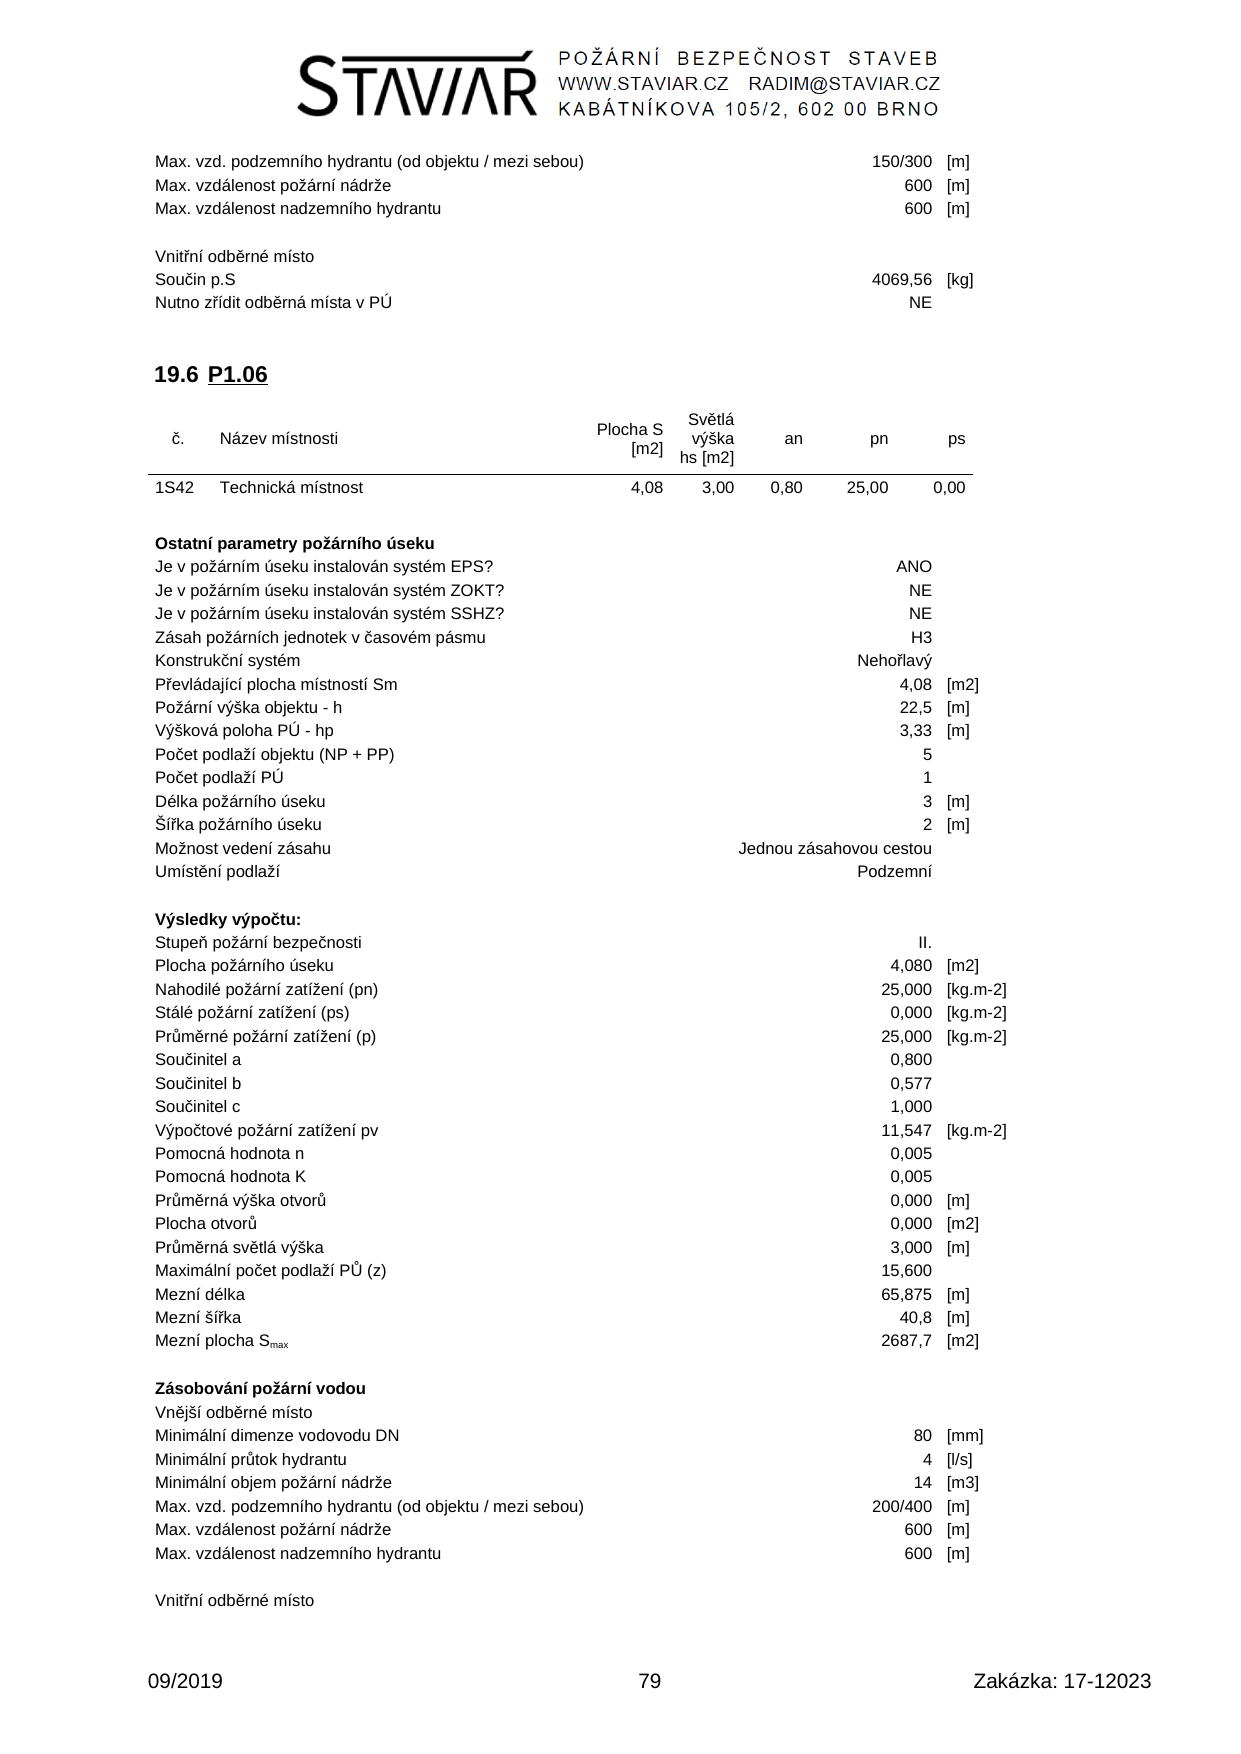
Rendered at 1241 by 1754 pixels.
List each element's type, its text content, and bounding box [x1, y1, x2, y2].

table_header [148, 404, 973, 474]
subtitle P1.06 [148, 361, 1092, 387]
picture [293, 43, 945, 128]
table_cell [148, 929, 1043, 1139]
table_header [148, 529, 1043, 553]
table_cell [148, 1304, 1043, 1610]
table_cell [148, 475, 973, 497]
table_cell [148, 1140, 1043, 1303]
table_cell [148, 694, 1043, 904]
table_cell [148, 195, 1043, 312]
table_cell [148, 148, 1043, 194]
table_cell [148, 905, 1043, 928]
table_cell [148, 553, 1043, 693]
